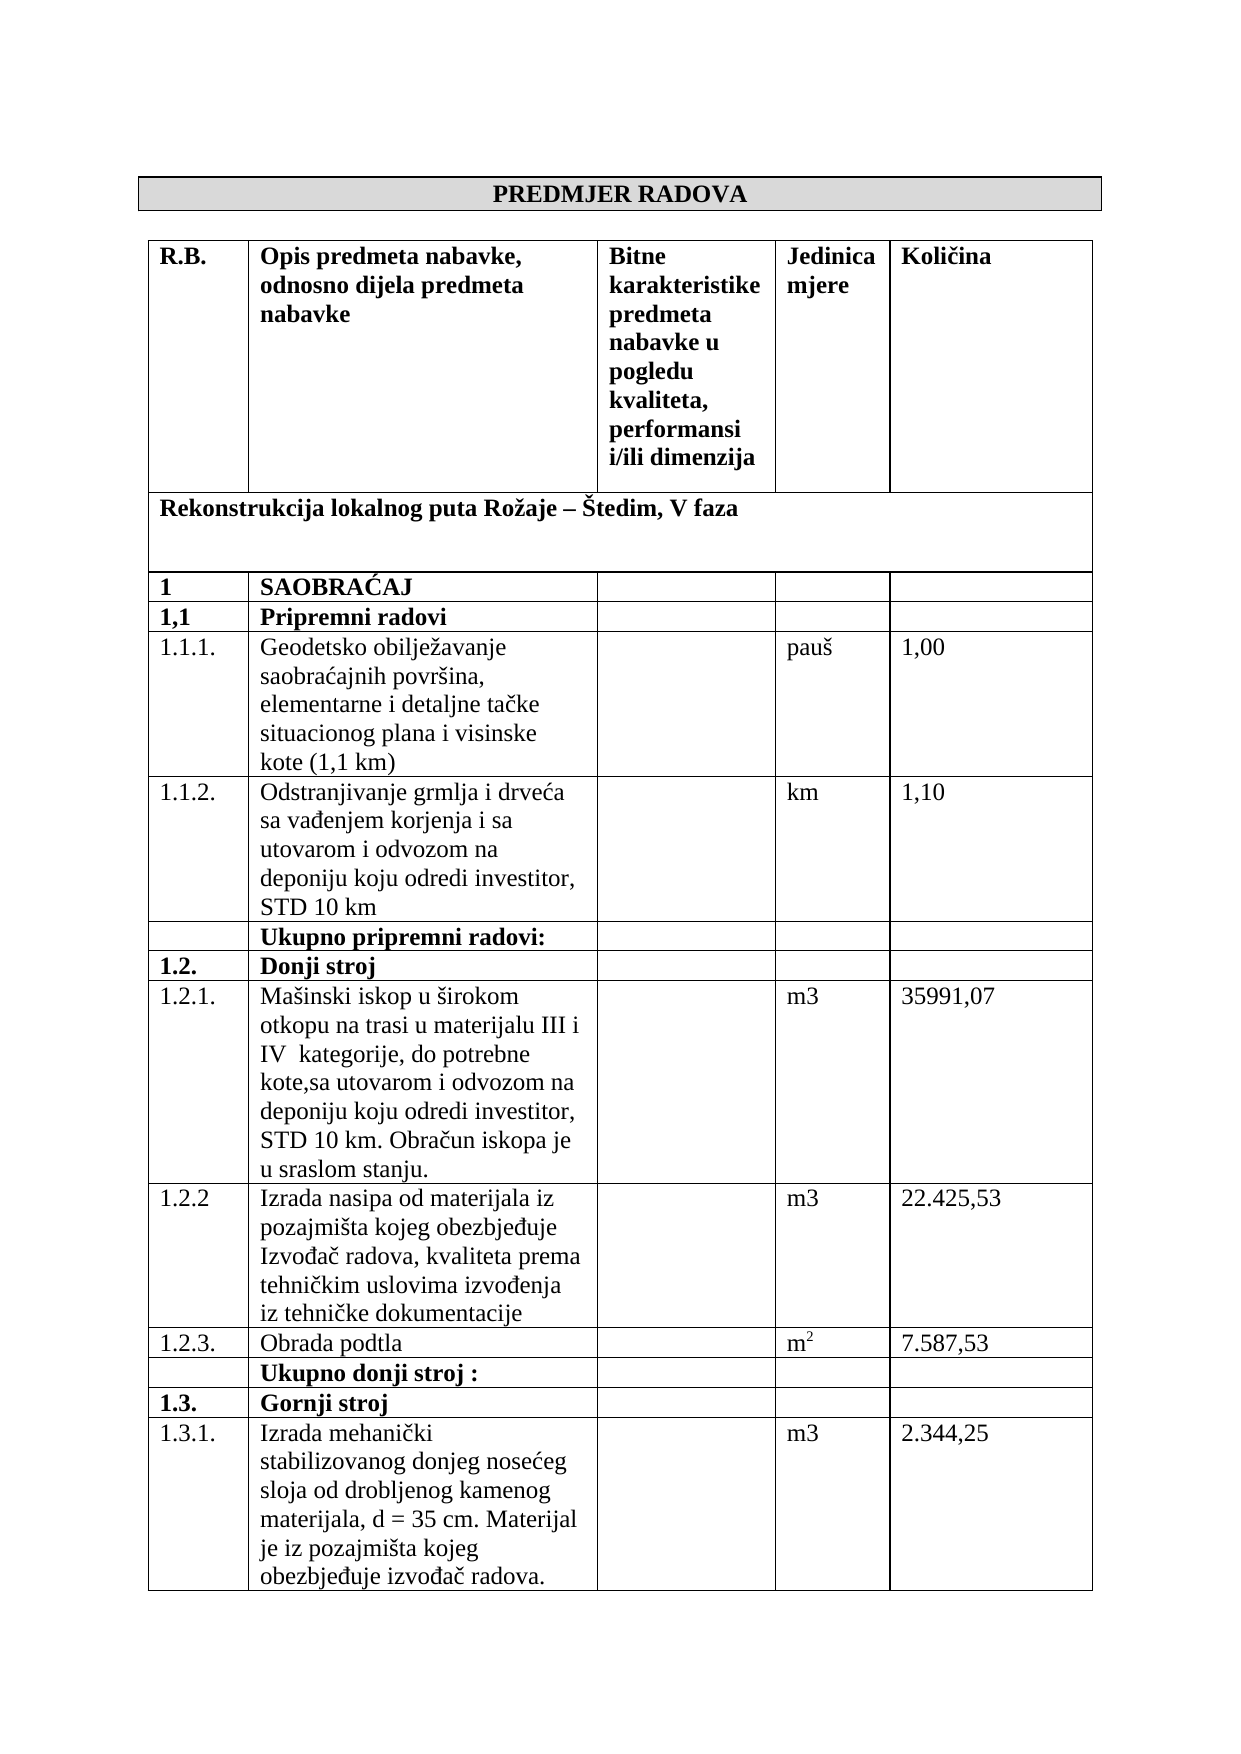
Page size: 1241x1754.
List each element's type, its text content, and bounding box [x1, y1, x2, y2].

table_cell 1.2.1. [149, 981, 248, 1182]
table_cell [891, 1358, 1092, 1387]
table_cell [776, 602, 889, 631]
table_header Bitne karakteristike predmeta nabavke u pogledu kvaliteta, performansi i/ili dimenzija [598, 241, 775, 492]
table_header R.B. [149, 241, 248, 492]
table_cell 1.1.2. [149, 777, 248, 921]
table_cell [776, 922, 889, 950]
table_cell [149, 922, 248, 950]
table_cell 1.2.3. [149, 1328, 248, 1357]
table_cell 35991,07 [891, 981, 1092, 1182]
table_cell [149, 1358, 248, 1387]
table_header Opis predmeta nabavke, odnosno dijela predmeta nabavke [249, 241, 597, 492]
table_cell [598, 1328, 775, 1357]
table_cell 2.344,25 [891, 1418, 1092, 1590]
table_cell Ukupno donji stroj : [249, 1358, 597, 1387]
table_cell [776, 573, 889, 601]
table_cell m3 [776, 981, 889, 1182]
table_cell [598, 573, 775, 601]
table_cell m3 [776, 1418, 889, 1590]
table_cell [598, 1418, 775, 1590]
table_cell 1 [149, 573, 248, 601]
table_cell Obrada podtla [249, 1328, 597, 1357]
table_cell m2 [776, 1328, 889, 1357]
table_cell SAOBRAĆAJ [249, 573, 597, 601]
table_cell [598, 922, 775, 950]
table_cell [891, 1388, 1092, 1417]
table_cell [598, 1184, 775, 1327]
table_cell m3 [776, 1184, 889, 1327]
table_cell 1.2. [149, 951, 248, 980]
table_cell 1.3. [149, 1388, 248, 1417]
table_cell [776, 1358, 889, 1387]
table_cell Pripremni radovi [249, 602, 597, 631]
table_header Količina [891, 241, 1092, 492]
table_cell [598, 951, 775, 980]
table_cell Gornji stroj [249, 1388, 597, 1417]
table_cell 1,1 [149, 602, 248, 631]
text PREDMJER RADOVA [139, 178, 1101, 210]
table_cell Mašinski iskop u širokom otkopu na trasi u materijalu III i IV kategorije, do potrebne kote,sa utovarom i odvozom na deponiju koju odredi investitor, STD 10 km. Obračun iskopa je u sraslom stanju. [249, 981, 597, 1182]
table_cell km [776, 777, 889, 921]
table_cell 7.587,53 [891, 1328, 1092, 1357]
table_cell Donji stroj [249, 951, 597, 980]
table_cell [598, 777, 775, 921]
table_cell 1,10 [891, 777, 1092, 921]
table_cell [891, 573, 1092, 601]
table_cell [598, 602, 775, 631]
table_cell [776, 951, 889, 980]
table_cell Izrada mehanički stabilizovanog donjeg nosećeg sloja od drobljenog kamenog materijala, d = 35 cm. Materijal je iz pozajmišta kojeg obezbjeđuje izvođač radova. [249, 1418, 597, 1590]
table_cell Ukupno pripremni radovi: [249, 922, 597, 950]
table_cell pauš [776, 632, 889, 776]
table_cell Izrada nasipa od materijala iz pozajmišta kojeg obezbjeđuje Izvođač radova, kvaliteta prema tehničkim uslovima izvođenja iz tehničke dokumentacije [249, 1184, 597, 1327]
table_cell [598, 1358, 775, 1387]
table_cell 1,00 [891, 632, 1092, 776]
table_cell [891, 602, 1092, 631]
table_cell [598, 981, 775, 1182]
table_cell 22.425,53 [891, 1184, 1092, 1327]
table_cell [891, 951, 1092, 980]
table_cell Geodetsko obilježavanje saobraćajnih površina, elementarne i detaljne tačke situacionog plana i visinske kote (1,1 km) [249, 632, 597, 776]
table_cell Rekonstrukcija lokalnog puta Rožaje – Štedim, V faza [149, 493, 1092, 571]
table_header Jedinica mjere [776, 241, 889, 492]
table_cell Odstranjivanje grmlja i drveća sa vađenjem korjenja i sa utovarom i odvozom na deponiju koju odredi investitor, STD 10 km [249, 777, 597, 921]
table_cell 1.2.2 [149, 1184, 248, 1327]
table_cell [891, 922, 1092, 950]
table_cell 1.3.1. [149, 1418, 248, 1590]
table_cell [598, 1388, 775, 1417]
table_cell 1.1.1. [149, 632, 248, 776]
table_cell [776, 1388, 889, 1417]
table_cell [598, 632, 775, 776]
